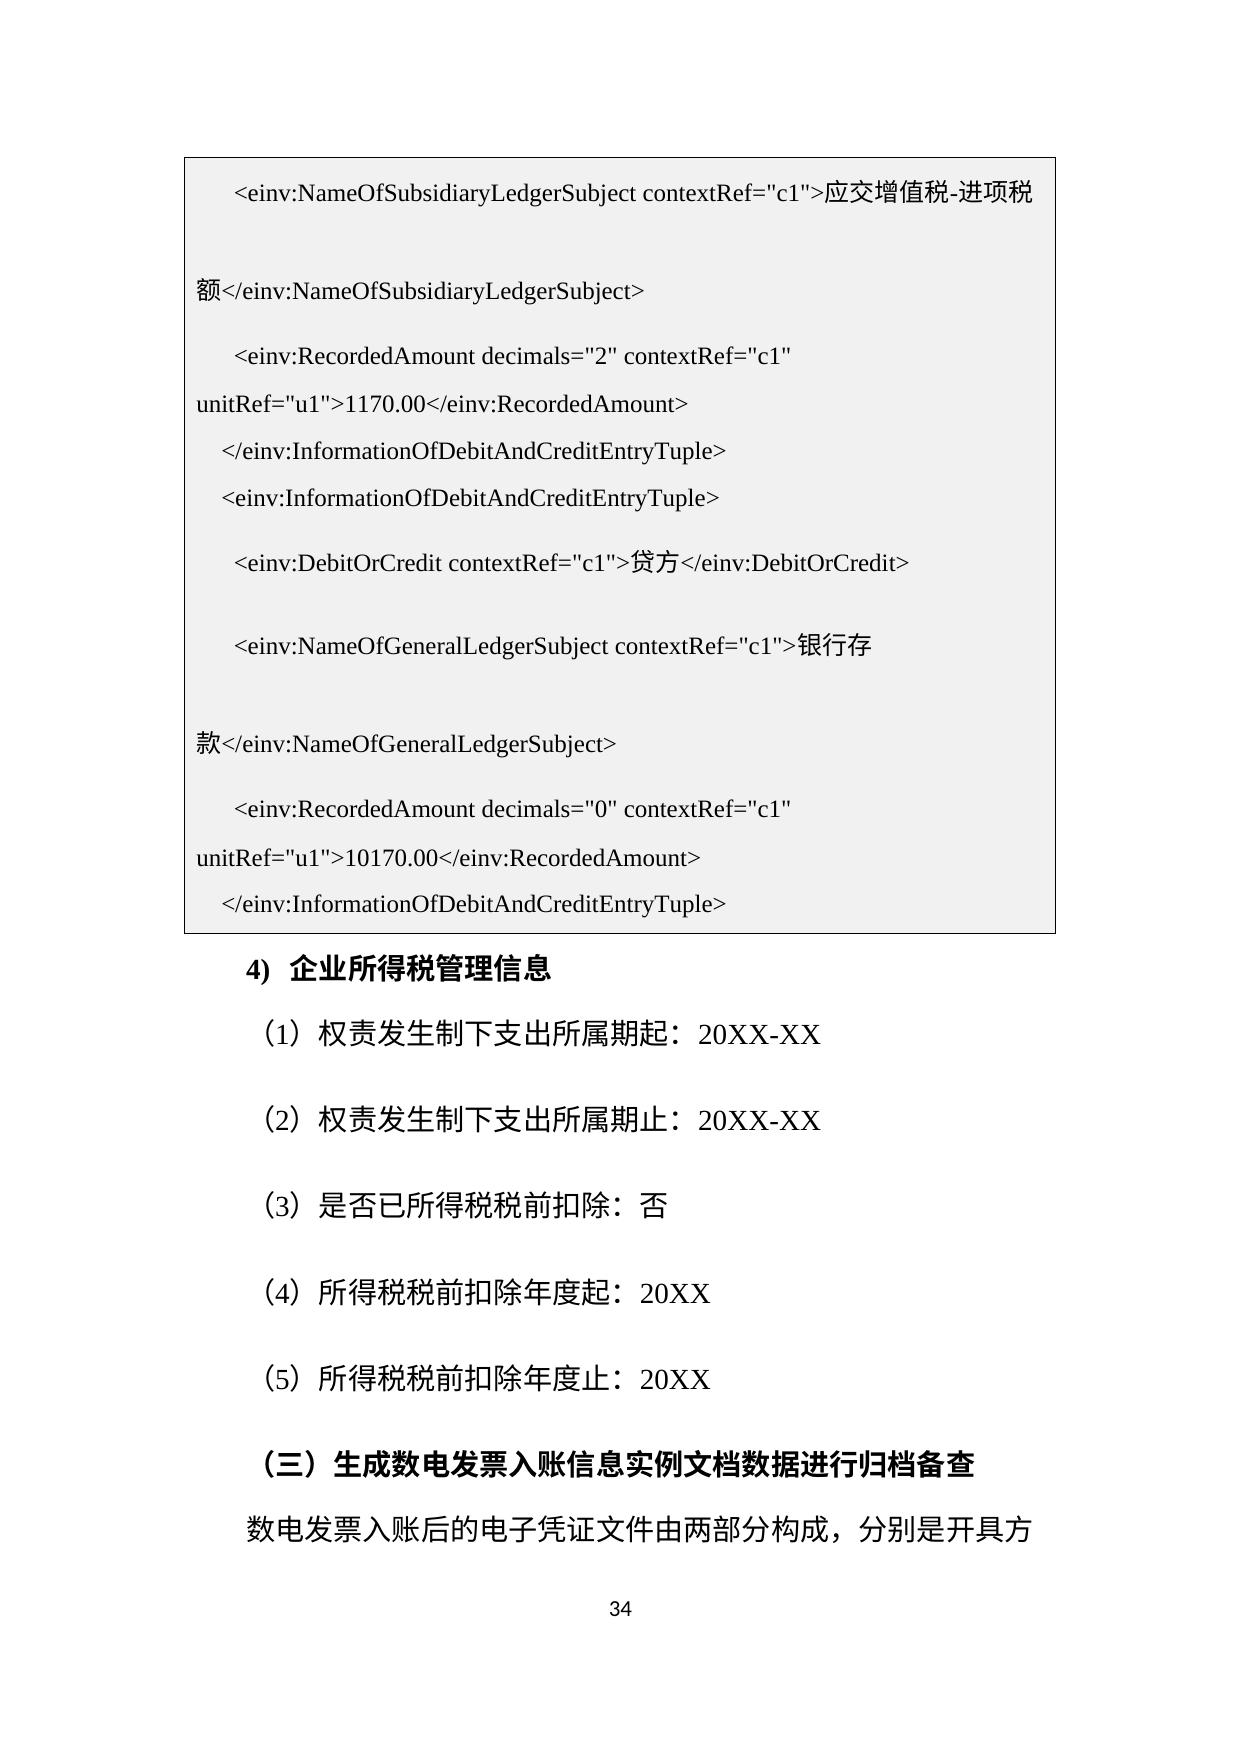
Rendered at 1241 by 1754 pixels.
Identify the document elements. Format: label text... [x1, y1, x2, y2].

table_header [185, 158, 1055, 933]
text （5）所得税税前扣除年度止：20XX [187, 1344, 1053, 1409]
text （1）权责发生制下支出所属期起：20XX-XX [187, 999, 1053, 1064]
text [187, 1495, 1053, 1560]
text （3）是否已所得税税前扣除：否 [187, 1172, 1053, 1237]
text （4）所得税税前扣除年度起：20XX [187, 1258, 1053, 1323]
text （2）权责发生制下支出所属期止：20XX-XX [187, 1086, 1053, 1151]
list 生成数电发票入账信息实例文档数据进行归档备查 [187, 1430, 1053, 1495]
list 企业所得税管理信息 [246, 934, 1053, 999]
